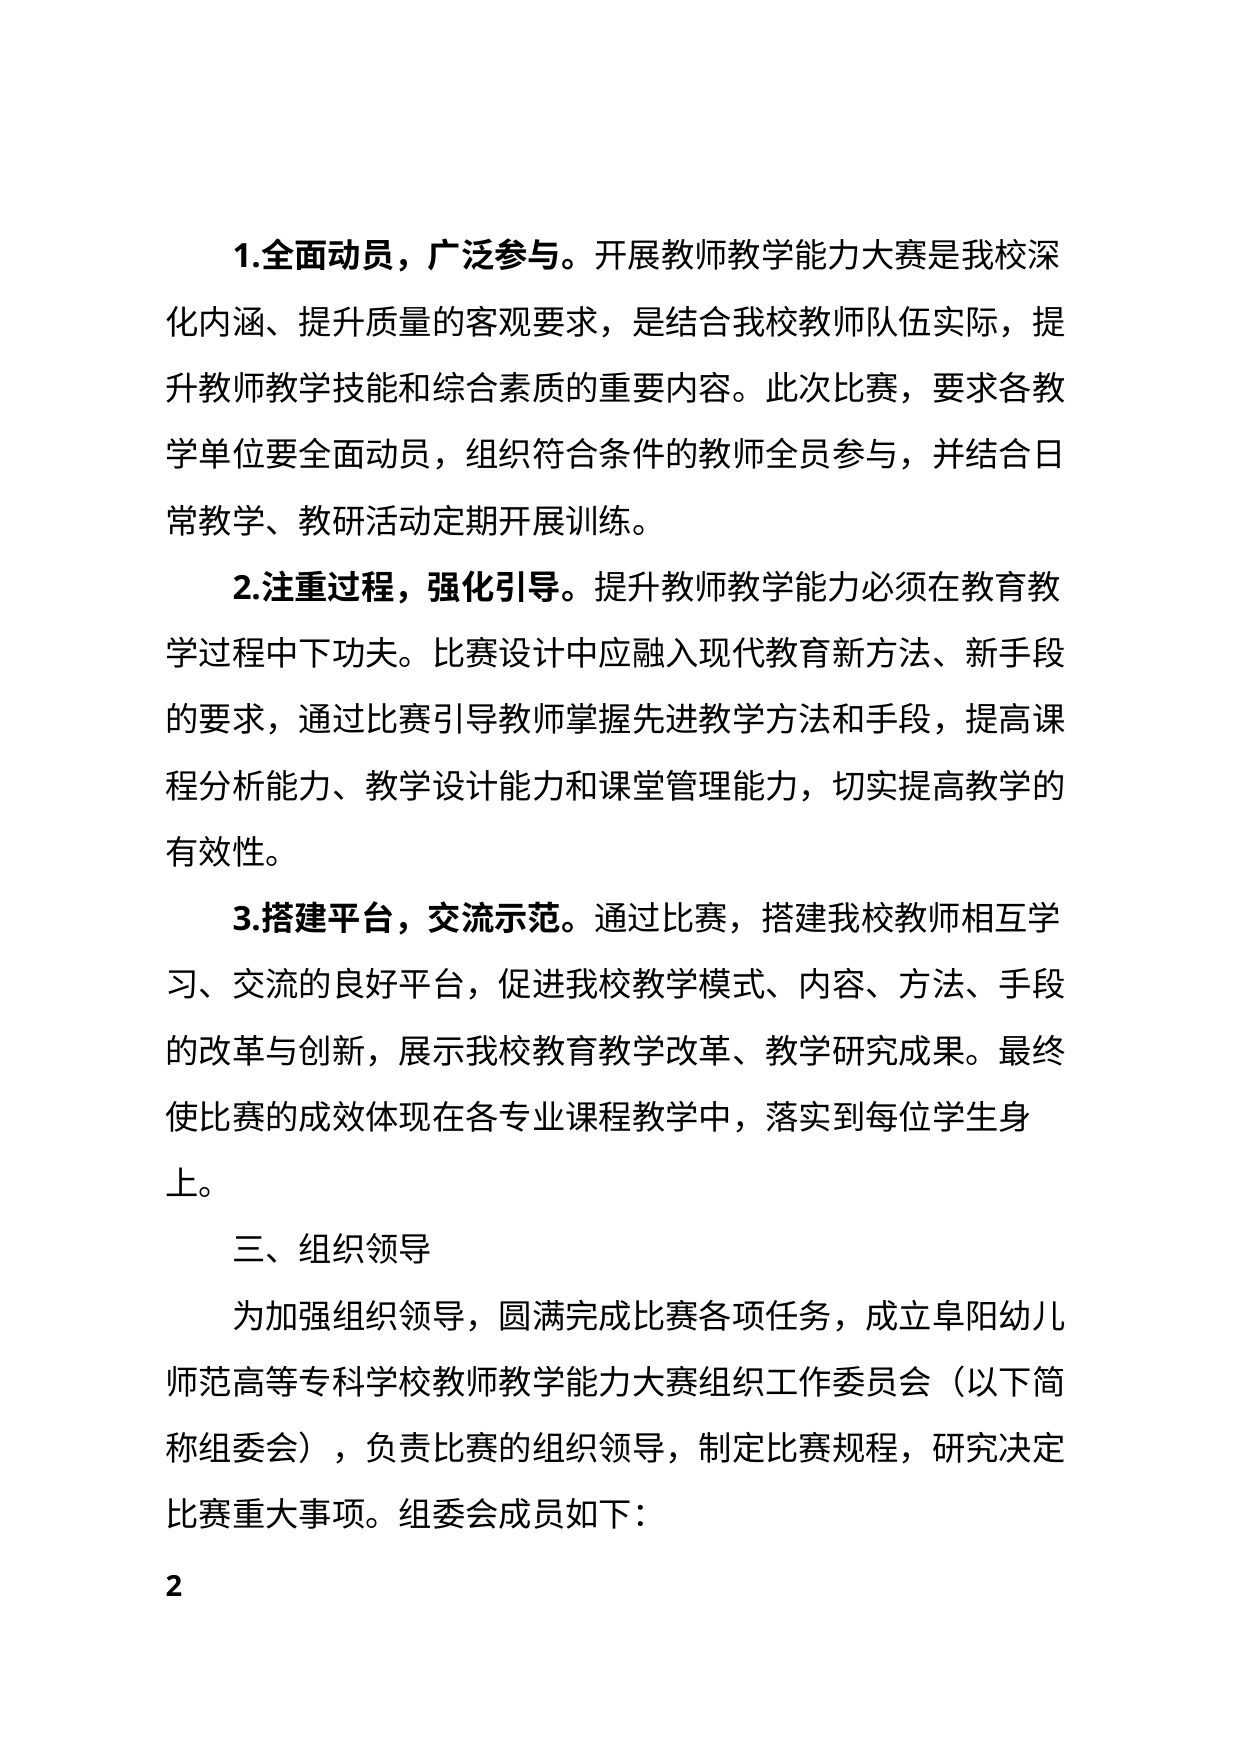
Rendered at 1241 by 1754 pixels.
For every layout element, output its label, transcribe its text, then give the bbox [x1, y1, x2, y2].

text 1.全面动员，广泛参与。开展教师教学能力大赛是我校深化内涵、提升质量的客观要求，是结合我校教师队伍实际，提升教师教学技能和综合素质的重要内容。此次比赛，要求各教学单位要全面动员，组织符合条件的教师全员参与，并结合日常教学、教研活动定期开展训练。 [165, 220, 1087, 552]
text 3.搭建平台，交流示范。通过比赛，搭建我校教师相互学习、交流的良好平台，促进我校教学模式、内容、方法、手段的改革与创新，展示我校教育教学改革、教学研究成果。最终使比赛的成效体现在各专业课程教学中，落实到每位学生身上。 [165, 883, 1087, 1214]
text 三、组织领导 [165, 1214, 1087, 1280]
text 为加强组织领导，圆满完成比赛各项任务，成立阜阳幼儿师范高等专科学校教师教学能力大赛组织工作委员会（以下简称组委会），负责比赛的组织领导，制定比赛规程，研究决定比赛重大事项。组委会成员如下： [165, 1280, 1087, 1545]
text 2.注重过程，强化引导。提升教师教学能力必须在教育教学过程中下功夫。比赛设计中应融入现代教育新方法、新手段的要求，通过比赛引导教师掌握先进教学方法和手段，提高课程分析能力、教学设计能力和课堂管理能力，切实提高教学的有效性。 [165, 552, 1087, 883]
